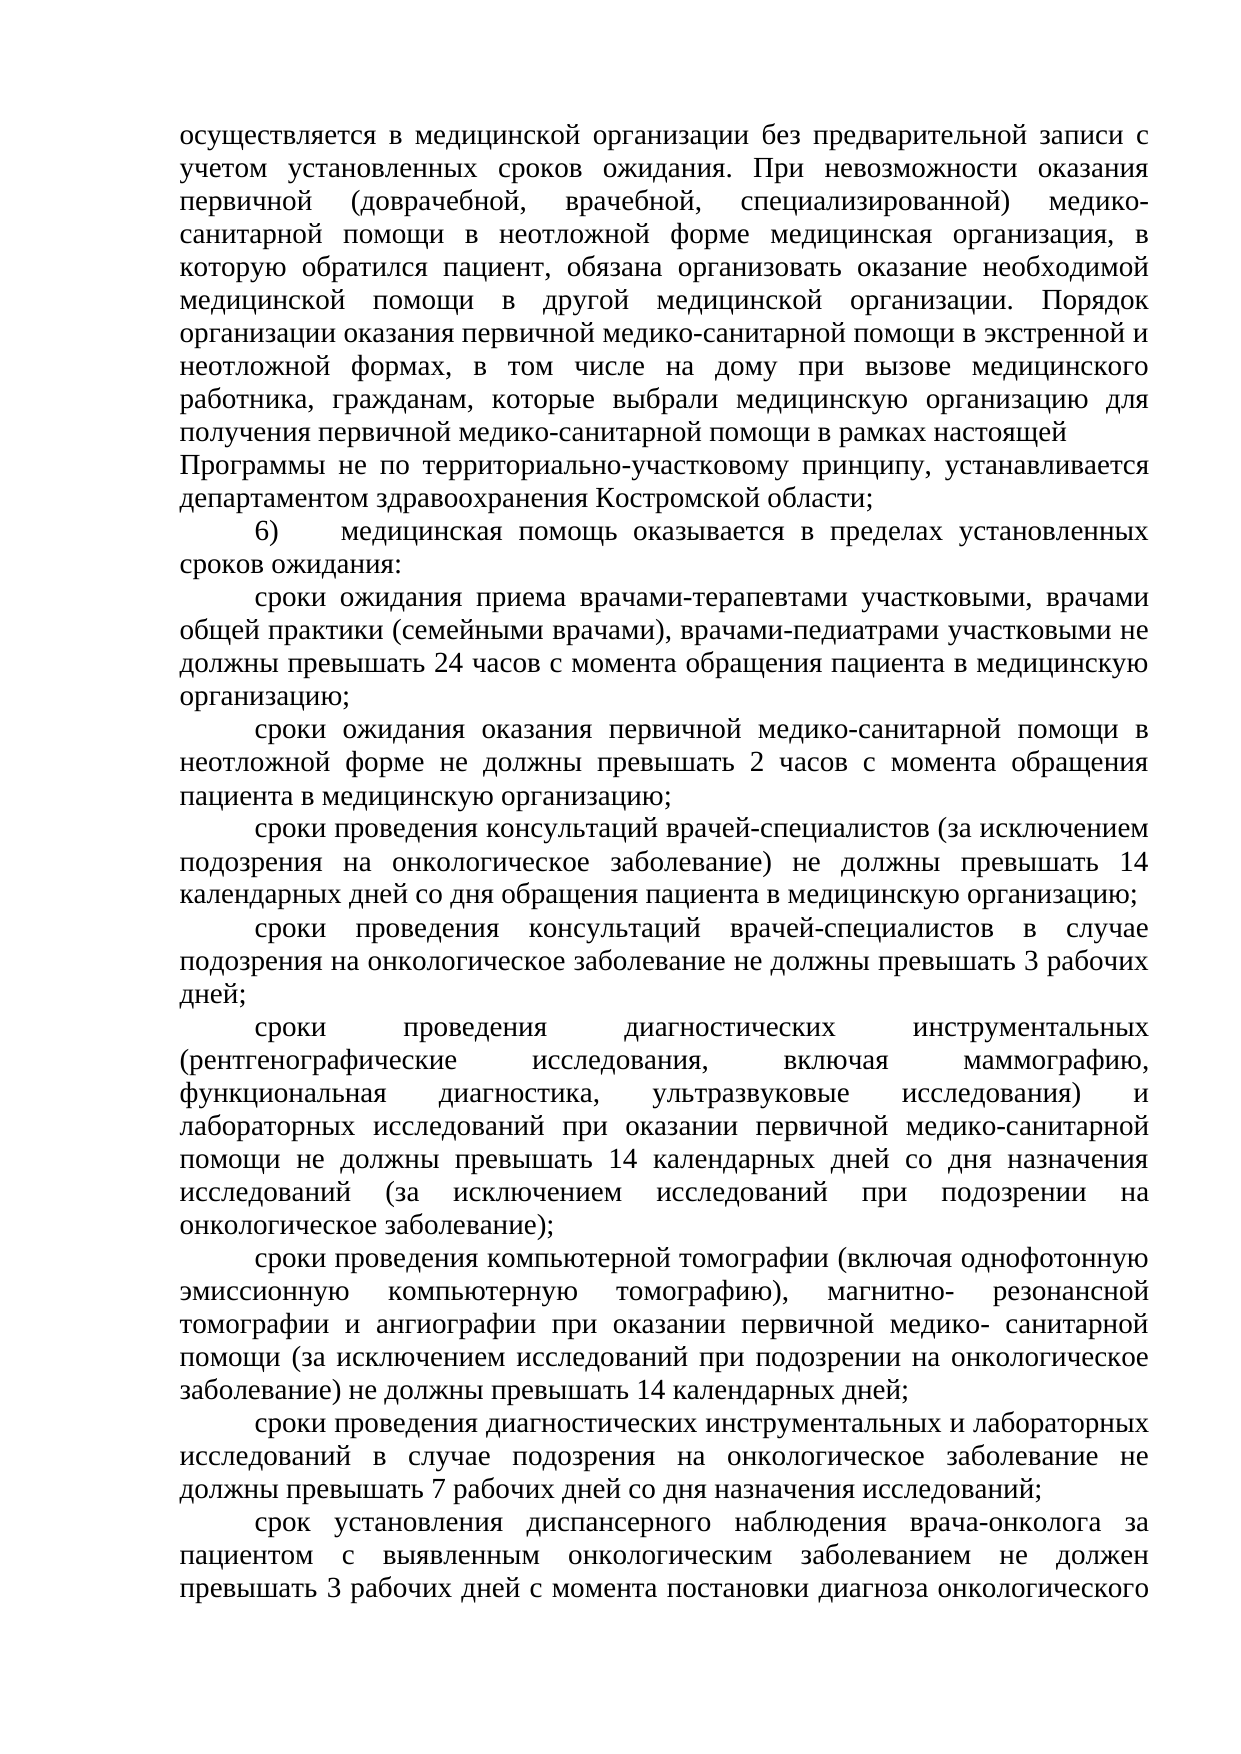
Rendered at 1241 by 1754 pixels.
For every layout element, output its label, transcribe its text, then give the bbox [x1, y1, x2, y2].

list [179, 118, 1149, 448]
text сроки проведения компьютерной томографии (включая однофотонную эмиссионную компьютерную томографию), магнитно- резонансной томографии и ангиографии при оказании первичной медико- санитарной помощи (за исключением исследований при подозрении на онкологическое заболевание) не должны превышать 14 календарных дней; [179, 1241, 1149, 1406]
text сроки ожидания приема врачами-терапевтами участковыми, врачами общей практики (семейными врачами), врачами-педиатрами участковыми не должны превышать 24 часов с момента обращения пациента в медицинскую организацию; [179, 580, 1149, 712]
text Программы не по территориально-участковому принципу, устанавливается департаментом здравоохранения Костромской области; [179, 448, 1149, 514]
text сроки проведения диагностических инструментальных и лабораторных исследований в случае подозрения на онкологическое заболевание не должны превышать 7 рабочих дней со дня назначения исследований; [179, 1406, 1149, 1505]
text сроки ожидания оказания первичной медико-санитарной помощи в неотложной форме не должны превышать 2 часов с момента обращения пациента в медицинскую организацию; [179, 712, 1149, 812]
list медицинская помощь оказывается в пределах установленных сроков ожидания: [179, 514, 1149, 580]
text сроки проведения диагностических инструментальных (рентгенографические исследования, включая маммографию, функциональная диагностика, ультразвуковые исследования) и лабораторных исследований при оказании первичной медико-санитарной помощи не должны превышать 14 календарных дней со дня назначения исследований (за исключением исследований при подозрении на онкологическое заболевание); [179, 1010, 1149, 1241]
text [179, 1505, 1149, 1604]
text сроки проведения консультаций врачей-специалистов (за исключением подозрения на онкологическое заболевание) не должны превышать 14 календарных дней со дня обращения пациента в медицинскую организацию; [179, 812, 1149, 911]
text сроки проведения консультаций врачей-специалистов в случае подозрения на онкологическое заболевание не должны превышать 3 рабочих дней; [179, 911, 1149, 1010]
